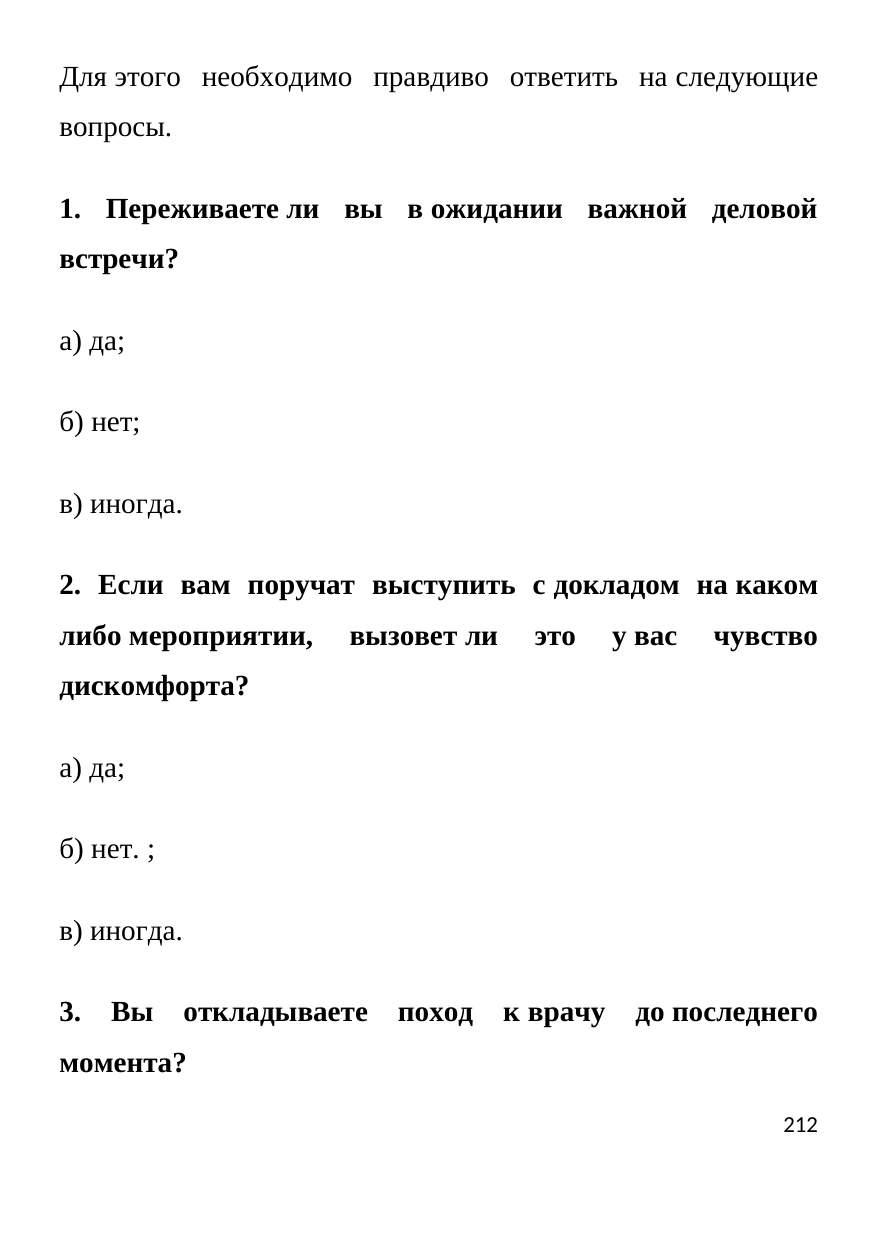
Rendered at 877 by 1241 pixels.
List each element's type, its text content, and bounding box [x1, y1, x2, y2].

text б) нет; [59, 404, 818, 438]
text 2. Если вам поручат выступить с докладом на каком либо мероприятии, вызовет ли это у вас чувство дискомфорта? [59, 567, 818, 702]
text а) да; [59, 323, 818, 356]
text в) иногда. [59, 486, 818, 519]
text а) да; [59, 750, 818, 783]
text 3. Вы откладываете поход к врачу до последнего момента? [59, 994, 818, 1078]
text Для этого необходимо правдиво ответить на следующие вопросы. [59, 59, 818, 143]
text в) иногда. [59, 913, 818, 946]
text б) нет. ; [59, 831, 818, 865]
text 1. Переживаете ли вы в ожидании важной деловой встречи? [59, 191, 818, 275]
